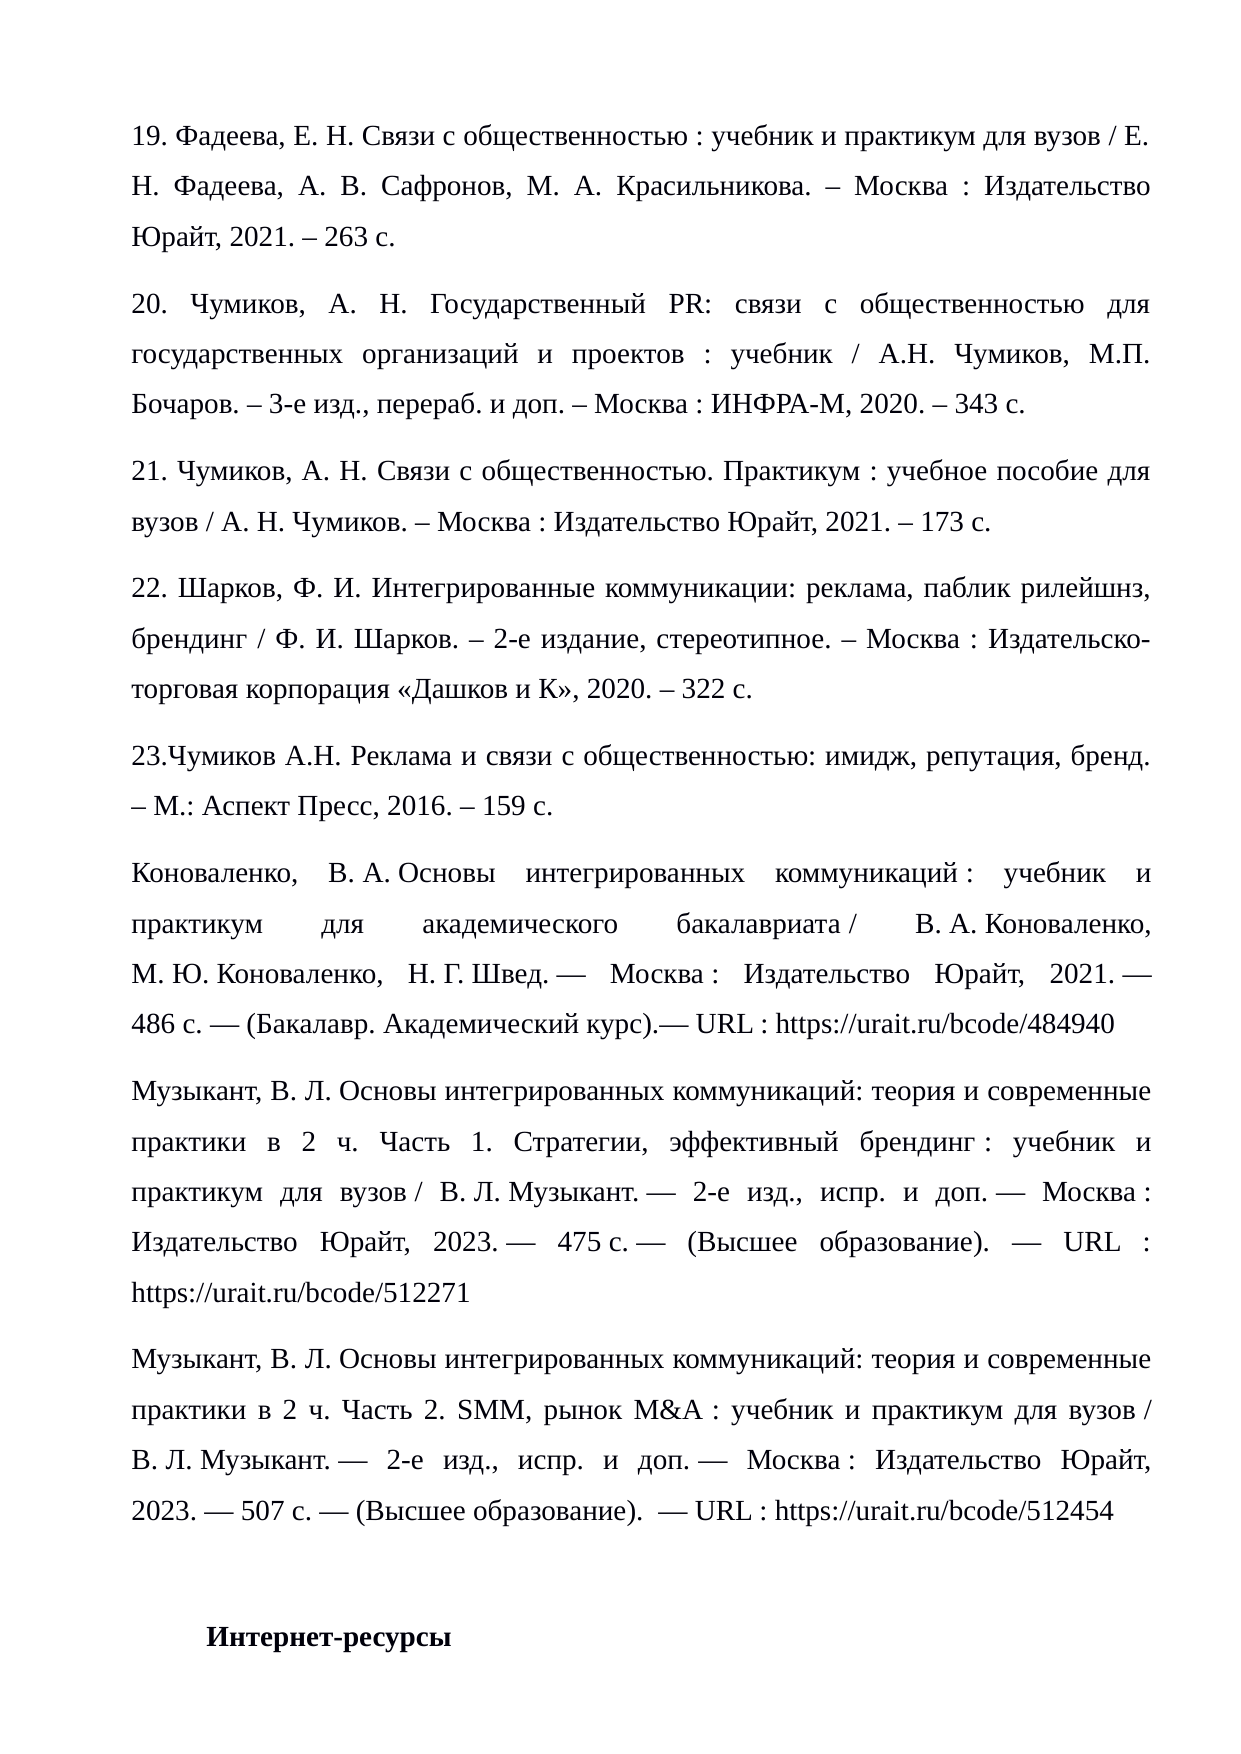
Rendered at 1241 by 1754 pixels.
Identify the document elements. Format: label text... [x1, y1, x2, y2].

text Коноваленко, В. А. Основы интегрированных коммуникаций : учебник и практикум для академического бакалавриата / В. А. Коноваленко, М. Ю. Коноваленко, Н. Г. Швед. — Москва : Издательство Юрайт, 2021. — 486 с. — (Бакалавр. Академический курс).— URL : https://urait.ru/bcode/484940 [131, 856, 1152, 1040]
text 23.Чумиков А.Н. Реклама и связи с общественностью: имидж, репутация, бренд. – М.: Аспект Пресс, 2016. – 159 с. [131, 738, 1152, 822]
text 21. Чумиков, А. Н. Связи с общественностью. Практикум : учебное пособие для вузов / А. Н. Чумиков. – Москва : Издательство Юрайт, 2021. – 173 с. [131, 453, 1152, 537]
text Музыкант, В. Л. Основы интегрированных коммуникаций: теория и современные практики в 2 ч. Часть 1. Стратегии, эффективный брендинг : учебник и практикум для вузов / В. Л. Музыкант. — 2-е изд., испр. и доп. — Москва : Издательство Юрайт, 2023. — 475 с. — (Высшее образование). — URL : https://urait.ru/bcode/512271 [131, 1073, 1152, 1308]
text 22. Шарков, Ф. И. Интегрированные коммуникации: реклама, паблик рилейшнз, брендинг / Ф. И. Шарков. – 2-е издание, стереотипное. – Москва : Издательско-торговая корпорация «Дашков и К», 2020. – 322 с. [131, 571, 1152, 705]
text Музыкант, В. Л. Основы интегрированных коммуникаций: теория и современные практики в 2 ч. Часть 2. SMM, рынок M&A : учебник и практикум для вузов / В. Л. Музыкант. — 2-е изд., испр. и доп. — Москва : Издательство Юрайт, 2023. — 507 с. — (Высшее образование). — URL : https://urait.ru/bcode/512454 [131, 1342, 1152, 1526]
text 20. Чумиков, А. Н. Государственный PR: связи с общественностью для государственных организаций и проектов : учебник / А.Н. Чумиков, М.П. Бочаров. – 3-е изд., перераб. и доп. – Москва : ИНФРА-М, 2020. – 343 с. [131, 286, 1152, 420]
text 19. Фадеева, Е. Н. Связи с общественностью : учебник и практикум для вузов / Е. Н. Фадеева, А. В. Сафронов, М. А. Красильникова. – Москва : Издательство Юрайт, 2021. – 263 с. [131, 118, 1152, 252]
text Интернет-ресурсы [131, 1619, 1152, 1653]
